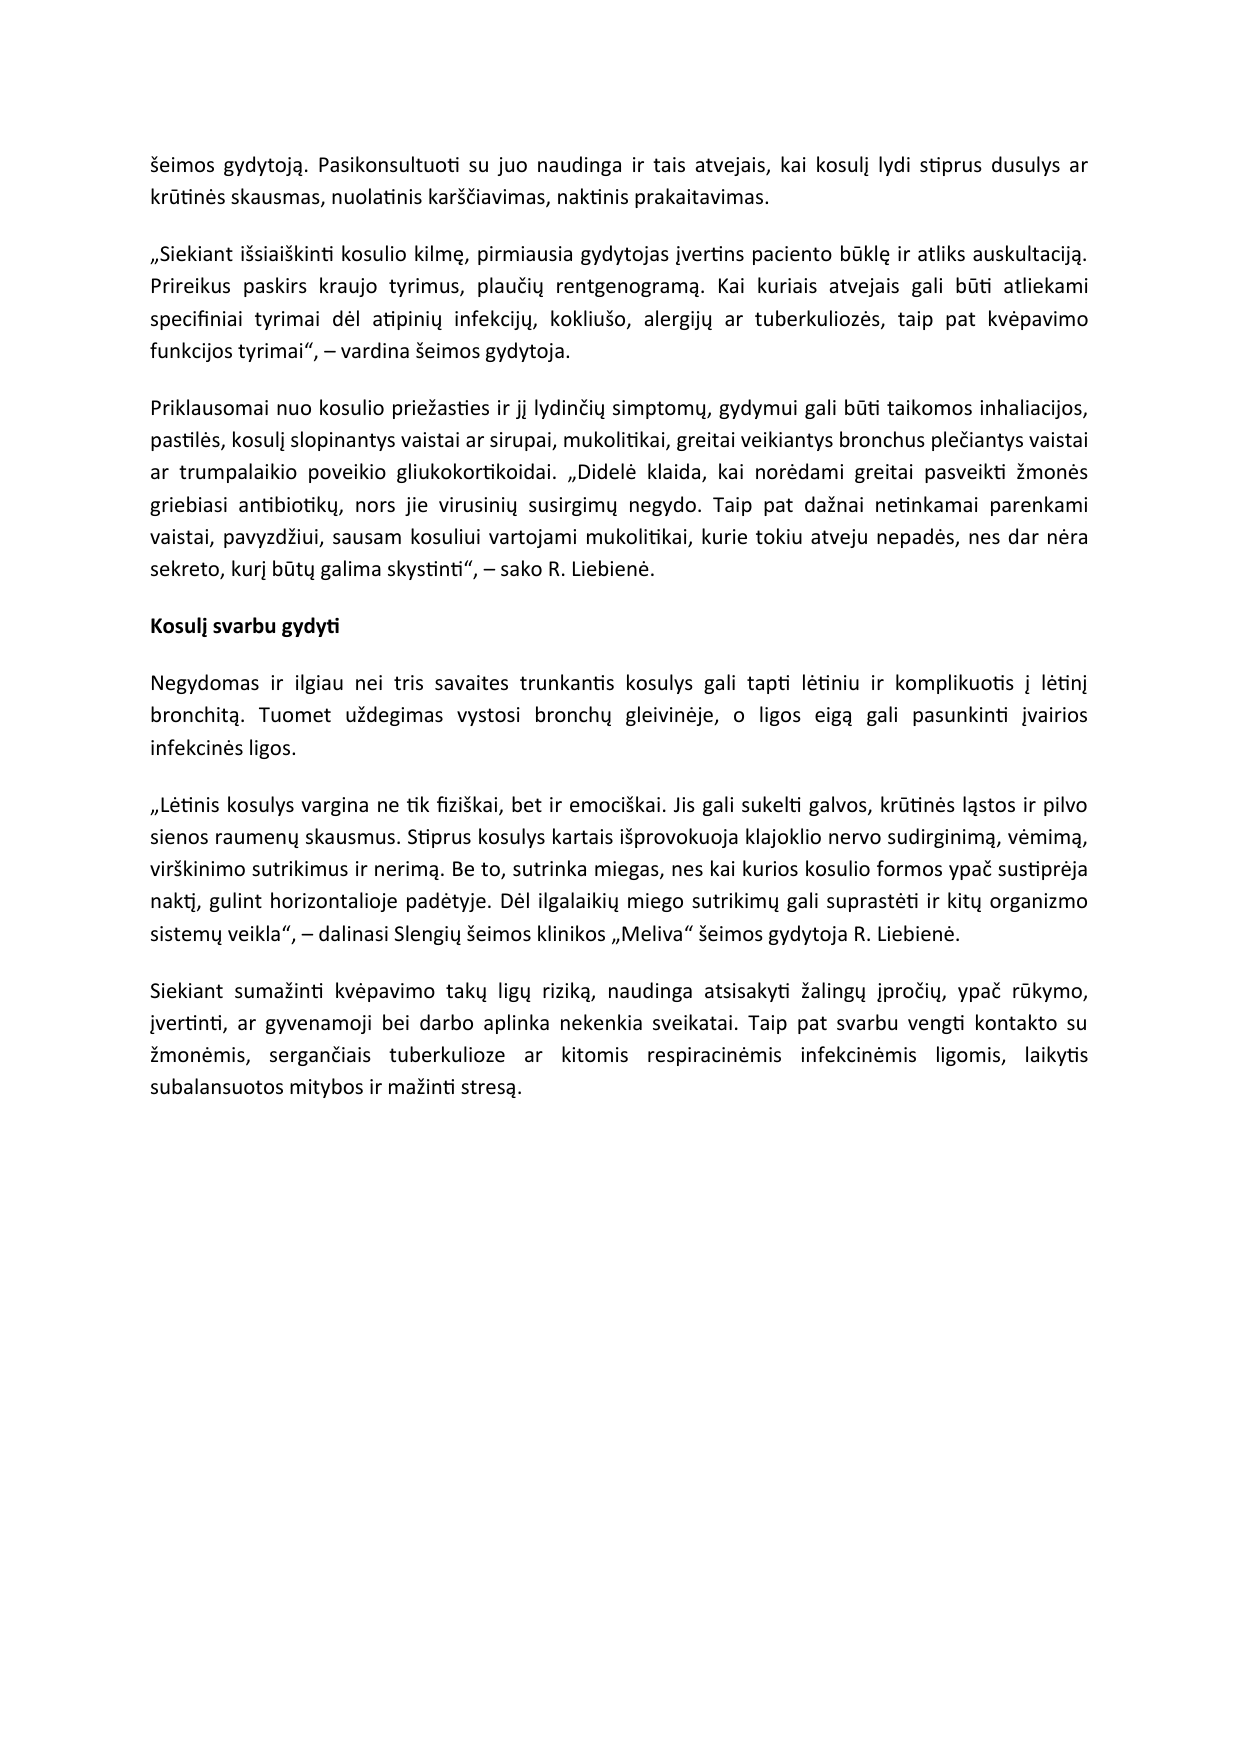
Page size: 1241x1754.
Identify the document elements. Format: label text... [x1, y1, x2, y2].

text „Lėtinis kosulys vargina ne tik fiziškai, bet ir emociškai. Jis gali sukelti galvos, krūtinės ląstos ir pilvo sienos raumenų skausmus. Stiprus kosulys kartais išprovokuoja klajoklio nervo sudirginimą, vėmimą, virškinimo sutrikimus ir nerimą. Be to, sutrinka miegas, nes kai kurios kosulio formos ypač sustiprėja naktį, gulint horizontalioje padėtyje. Dėl ilgalaikių miego sutrikimų gali suprastėti ir kitų organizmo sistemų veikla“, – dalinasi Slengių šeimos klinikos „Meliva“ šeimos gydytoja R. Liebienė. [150, 790, 1090, 947]
text „Siekiant išsiaiškinti kosulio kilmę, pirmiausia gydytojas įvertins paciento būklę ir atliks auskultaciją. Prireikus paskirs kraujo tyrimus, plaučių rentgenogramą. Kai kuriais atvejais gali būti atliekami specifiniai tyrimai dėl atipinių infekcijų, kokliušo, alergijų ar tuberkuliozės, taip pat kvėpavimo funkcijos tyrimai“, – vardina šeimos gydytoja. [150, 239, 1090, 364]
text Siekiant sumažinti kvėpavimo takų ligų riziką, naudinga atsisakyti žalingų įpročių, ypač rūkymo, įvertinti, ar gyvenamoji bei darbo aplinka nekenkia sveikatai. Taip pat svarbu vengti kontakto su žmonėmis, sergančiais tuberkulioze ar kitomis respiracinėmis infekcinėmis ligomis, laikytis subalansuotos mitybos ir mažinti stresą. [150, 976, 1090, 1101]
text Kosulį svarbu gydyti [150, 611, 1090, 639]
text Negydomas ir ilgiau nei tris savaites trunkantis kosulys gali tapti lėtiniu ir komplikuotis į lėtinį bronchitą. Tuomet uždegimas vystosi bronchų gleivinėje, o ligos eigą gali pasunkinti įvairios infekcinės ligos. [150, 668, 1090, 761]
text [150, 150, 1090, 210]
text Priklausomai nuo kosulio priežasties ir jį lydinčių simptomų, gydymui gali būti taikomos inhaliacijos, pastilės, kosulį slopinantys vaistai ar sirupai, mukolitikai, greitai veikiantys bronchus plečiantys vaistai ar trumpalaikio poveikio gliukokortikoidai. „Didelė klaida, kai norėdami greitai pasveikti žmonės griebiasi antibiotikų, nors jie virusinių susirgimų negydo. Taip pat dažnai netinkamai parenkami vaistai, pavyzdžiui, sausam kosuliui vartojami mukolitikai, kurie tokiu atveju nepadės, nes dar nėra sekreto, kurį būtų galima skystinti“, – sako R. Liebienė. [150, 393, 1090, 582]
